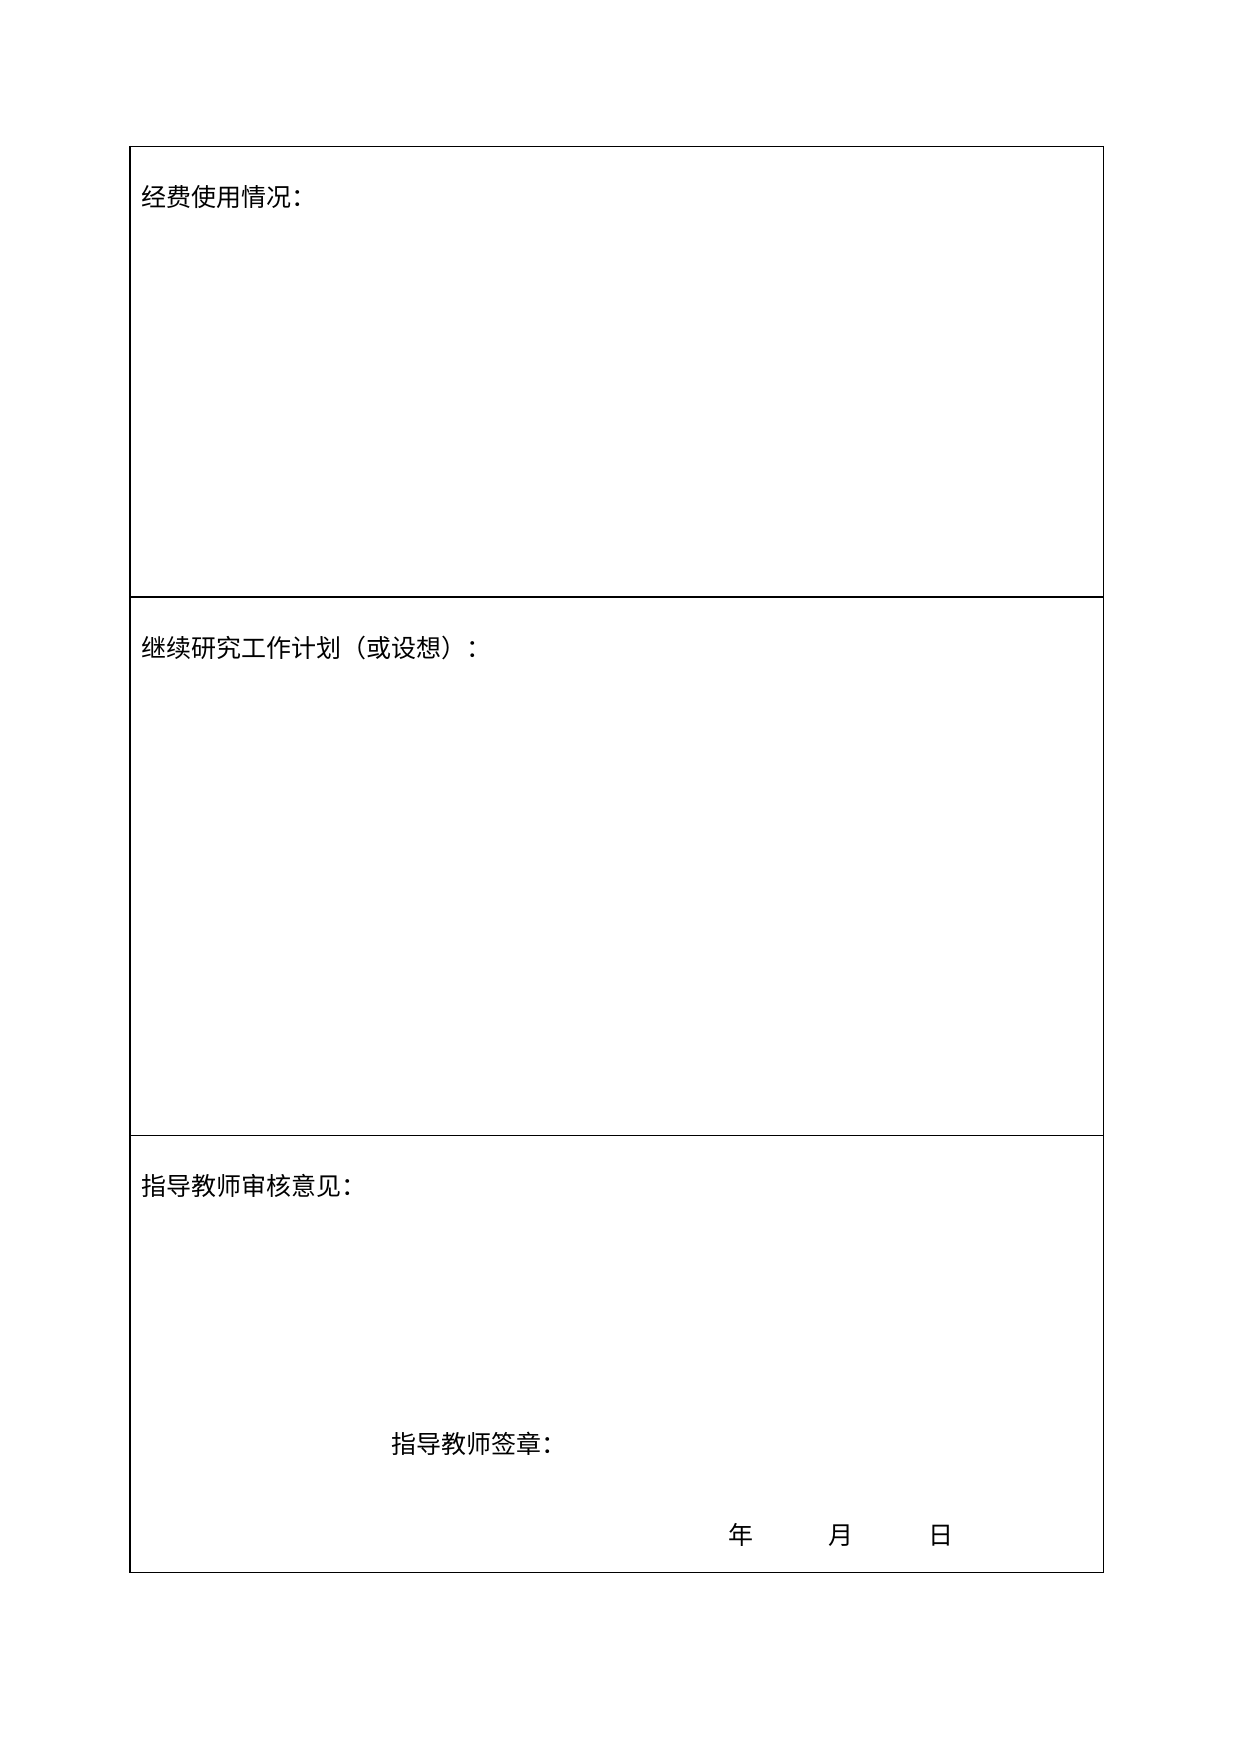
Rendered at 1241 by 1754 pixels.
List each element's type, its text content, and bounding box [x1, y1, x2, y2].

table_cell 经费使用情况： [131, 147, 1103, 596]
table_cell 指导教师审核意见： 指导教师签章： 年 月 日 [131, 1136, 1103, 1572]
table_cell 继续研究工作计划（或设想）： [131, 598, 1103, 1135]
